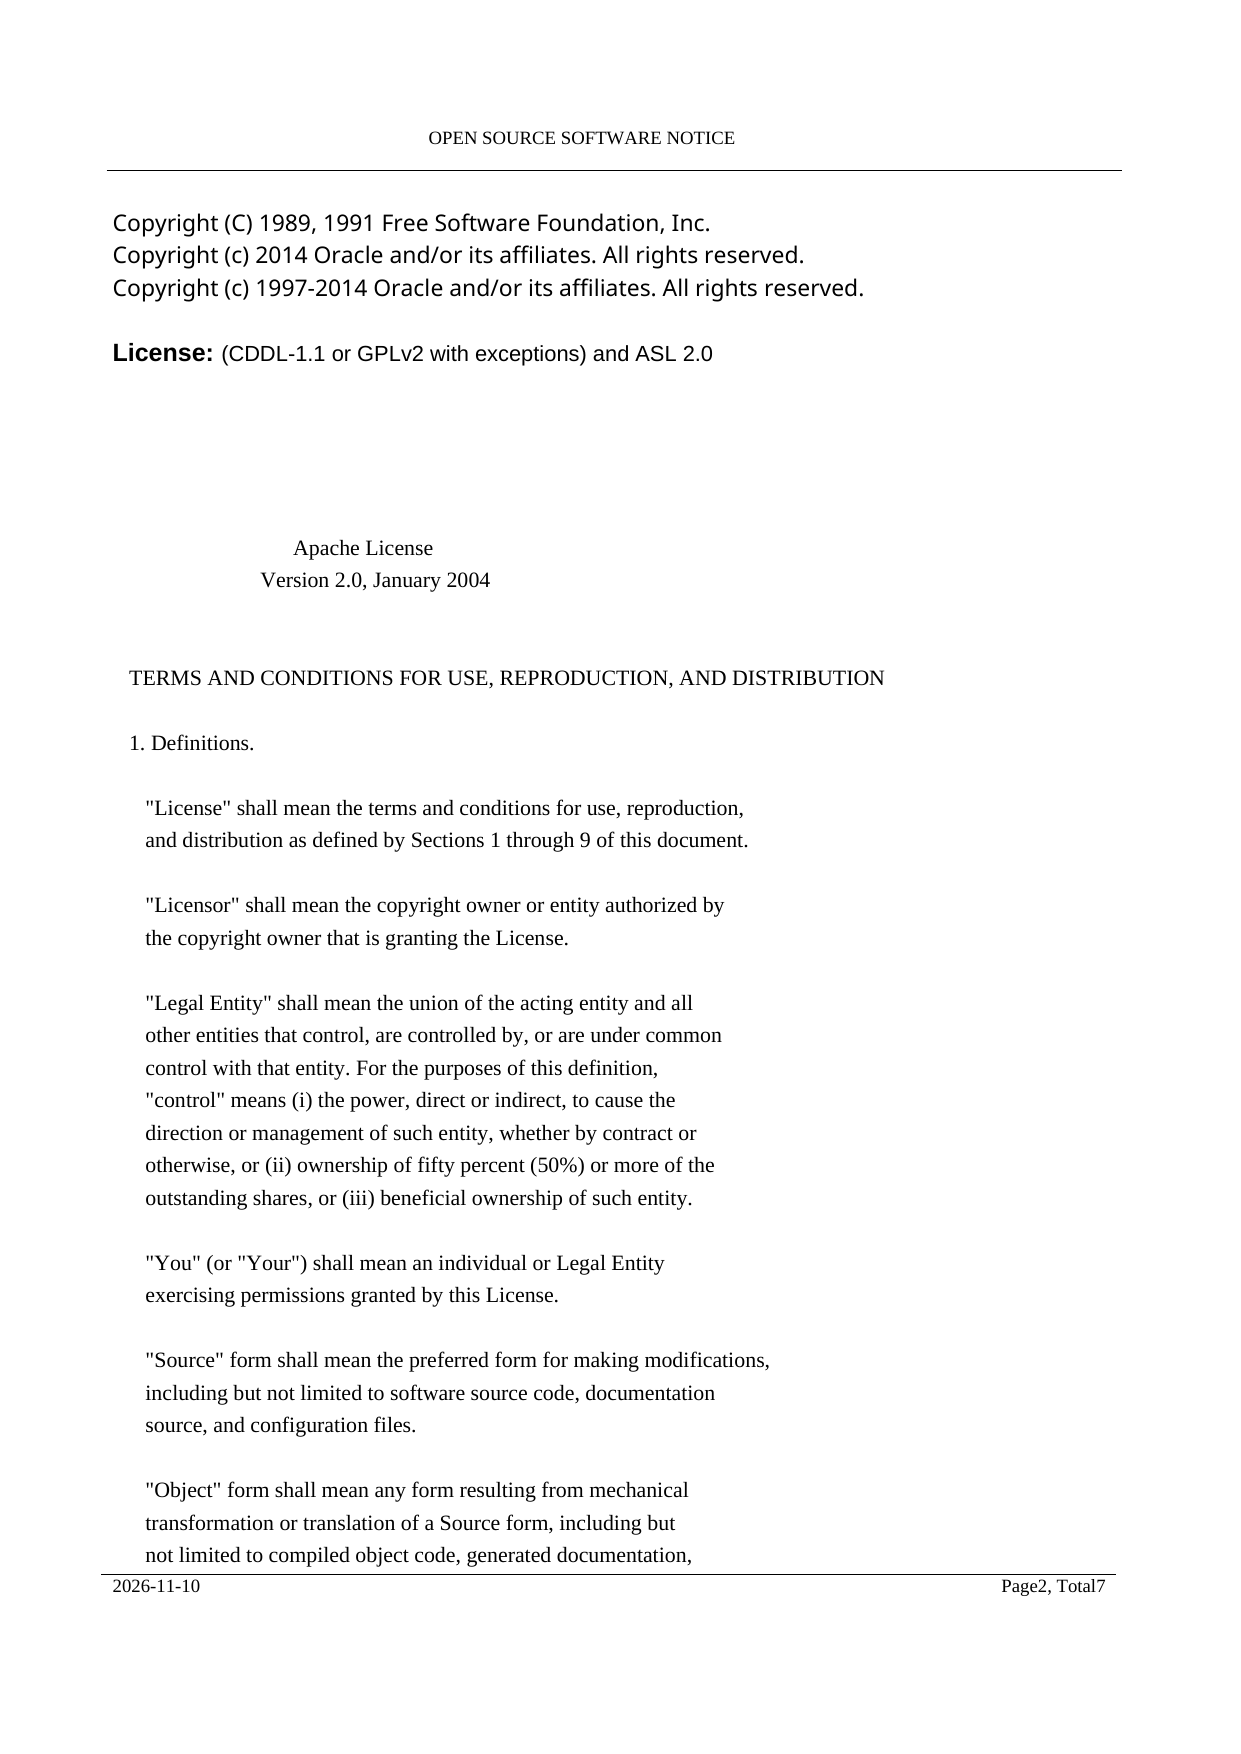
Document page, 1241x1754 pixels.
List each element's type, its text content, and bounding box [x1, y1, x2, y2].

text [112, 369, 1128, 1571]
text License: (CDDL-1.1 or GPLv2 with exceptions) and ASL 2.0 [112, 336, 1128, 369]
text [112, 206, 1128, 336]
